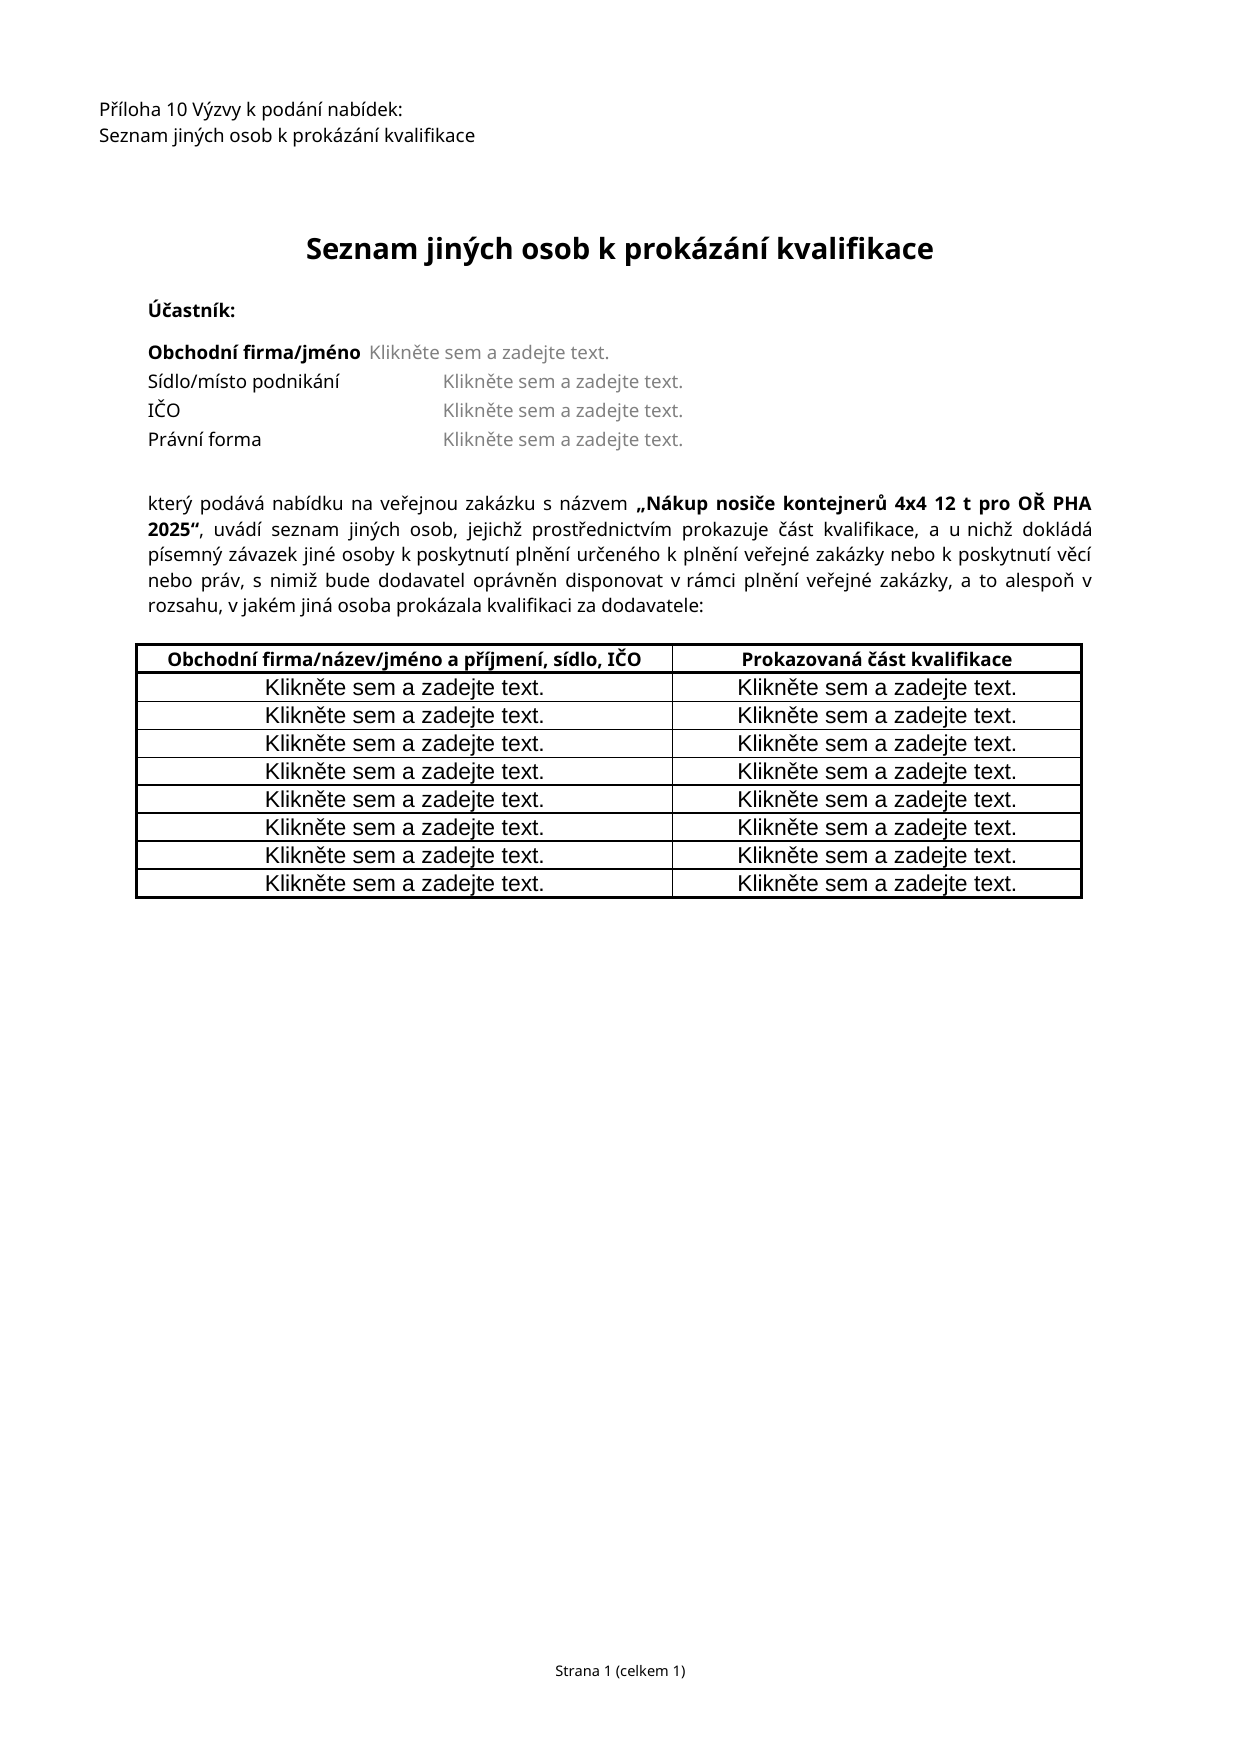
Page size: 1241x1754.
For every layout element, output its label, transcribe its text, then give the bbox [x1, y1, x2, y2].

text Právní forma [148, 423, 1093, 452]
text Sídlo/místo podnikání [148, 365, 1093, 394]
title Seznam jiných osob k prokázání kvalifikace [148, 228, 1093, 268]
text Obchodní firma/jméno [148, 336, 1093, 365]
table_header Prokazovaná část kvalifikace [673, 646, 1080, 671]
text Účastník: [148, 293, 1093, 324]
text který podává nabídku na veřejnou zakázku s názvem „Nákup nosiče kontejnerů 4x4 12 t pro OŘ PHA 2025“, uvádí seznam jiných osob, jejichž prostřednictvím prokazuje část kvalifikace, a u nichž dokládá písemný závazek jiné osoby k poskytnutí plnění určeného k plnění veřejné zakázky nebo k poskytnutí věcí nebo práv, s nimiž bude dodavatel oprávněn disponovat v rámci plnění veřejné zakázky, a to alespoň v rozsahu, v jakém jiná osoba prokázala kvalifikaci za dodavatele: [148, 490, 1093, 618]
text IČO [148, 394, 1093, 423]
table_header Obchodní firma/název/jméno a příjmení, sídlo, IČO [138, 646, 672, 671]
